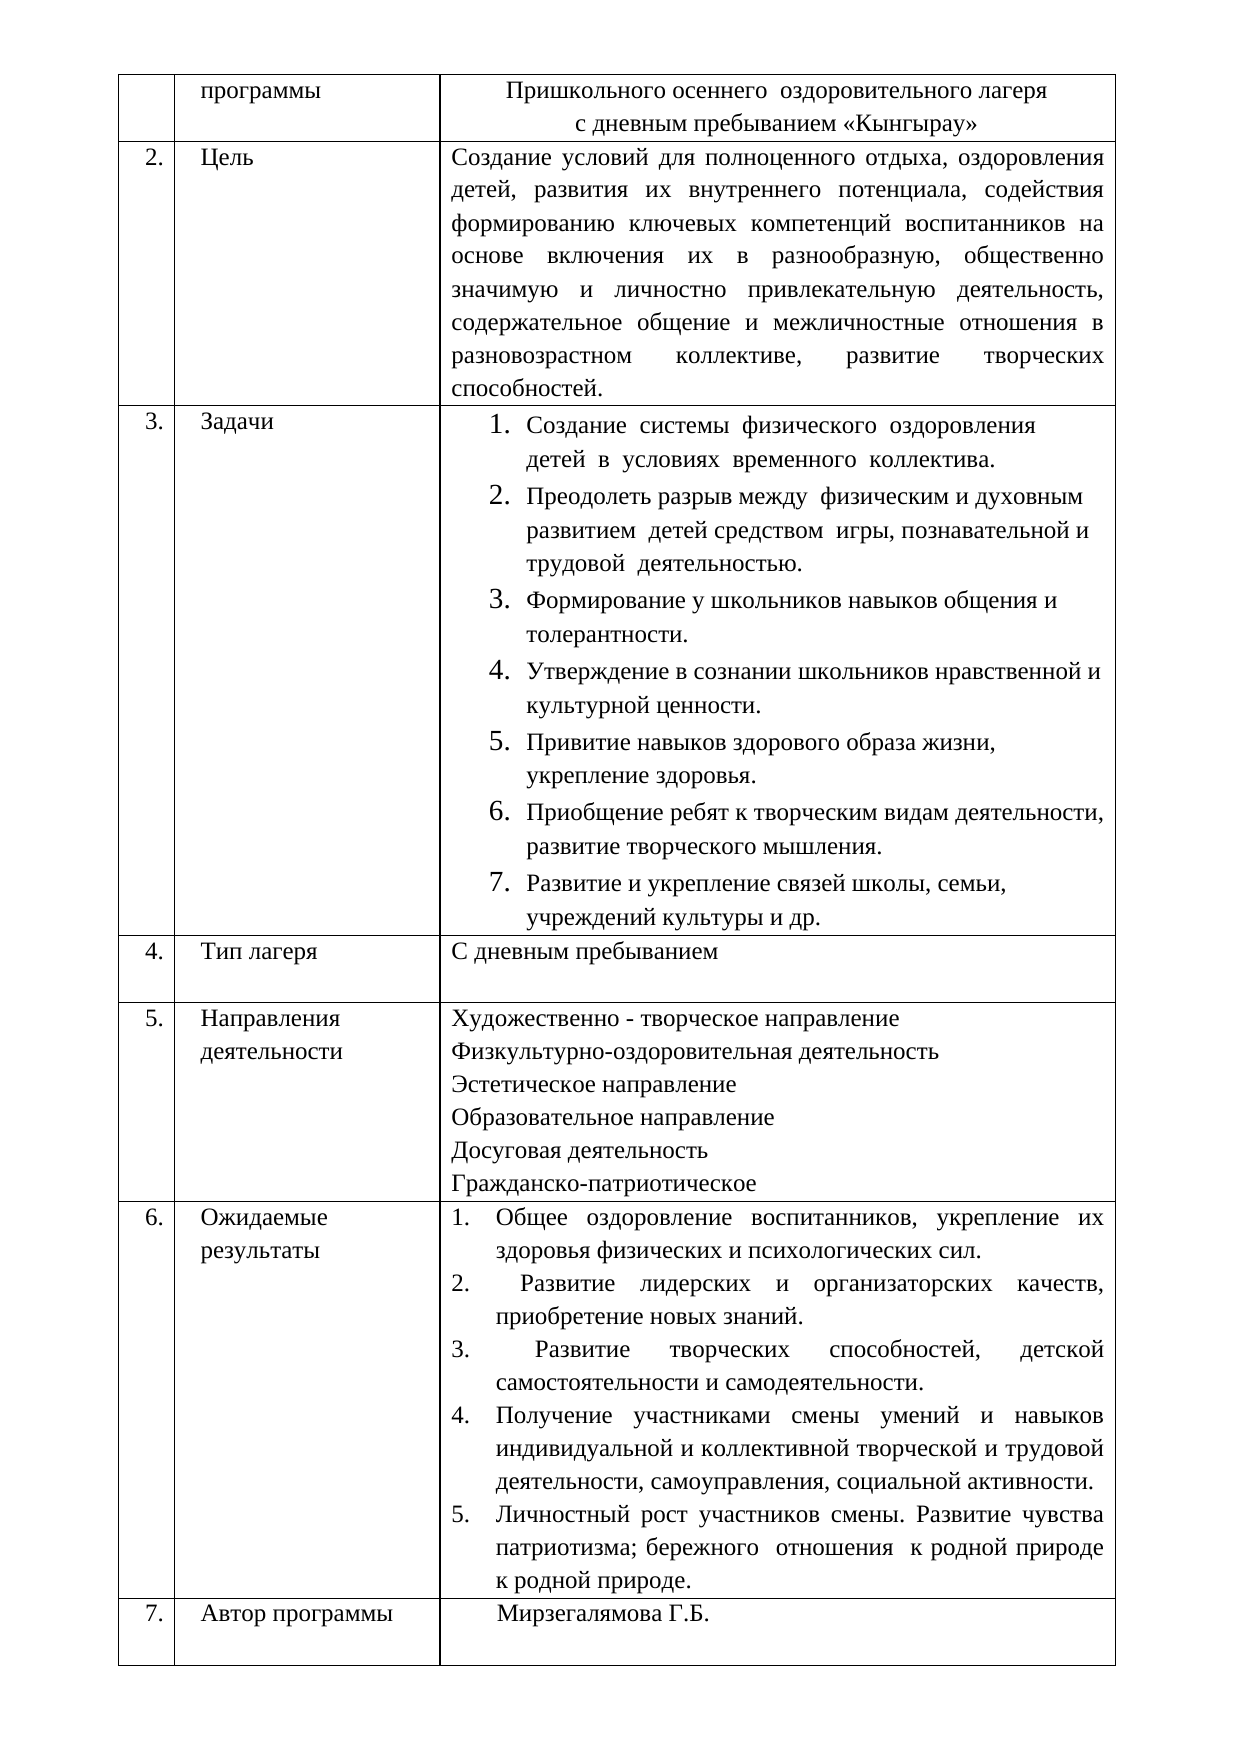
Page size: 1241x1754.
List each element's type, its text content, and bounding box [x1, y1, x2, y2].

table_cell [119, 1202, 174, 1597]
table_cell Задачи [175, 406, 439, 935]
table_cell [119, 406, 174, 935]
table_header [441, 75, 1115, 141]
table_cell Общее оздоровление воспитанников, укрепление их здоровья физических и психологических сил. Развитие лидерских и организаторских качеств, приобретение новых знаний. Развитие творческих способностей, детской самостоятельности и самодеятельности. Получение участниками смены умений и навыков индивидуальной и коллективной творческой и трудовой деятельности, самоуправления, социальной активности. Личностный рост участников смены. Развитие чувства патриотизма; бережного отношения к родной природе к родной природе. [441, 1202, 1115, 1597]
table_cell Ожидаемые результаты [175, 1202, 439, 1597]
table_cell С дневным пребыванием [441, 936, 1115, 1002]
table_cell Цель [175, 142, 439, 405]
table_cell Художественно - творческое направление Физкультурно-оздоровительная деятельность Эстетическое направление Образовательное направление Досуговая деятельность Гражданско-патриотическое [441, 1003, 1115, 1201]
table_cell Направления деятельности [175, 1003, 439, 1201]
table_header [175, 75, 439, 141]
table_header [119, 75, 174, 141]
table_cell [119, 1599, 174, 1664]
table_cell Создание системы физического оздоровления детей в условиях временного коллектива. Преодолеть разрыв между физическим и духовным развитием детей средством игры, познавательной и трудовой деятельностью. Формирование у школьников навыков общения и толерантности. Утверждение в сознании школьников нравственной и культурной ценности. Привитие навыков здорового образа жизни, укрепление здоровья. Приобщение ребят к творческим видам деятельности, развитие творческого мышления. Развитие и укрепление связей школы, семьи, учреждений культуры и др. [441, 406, 1115, 935]
table_cell Мирзегалямова Г.Б. [441, 1599, 1115, 1664]
table_cell [119, 936, 174, 1002]
table_cell Создание условий для полноценного отдыха, оздоровления детей, развития их внутреннего потенциала, содействия формированию ключевых компетенций воспитанников на основе включения их в разнообразную, общественно значимую и личностно привлекательную деятельность, содержательное общение и межличностные отношения в разновозрастном коллективе, развитие творческих способностей. [441, 142, 1115, 405]
table_cell [119, 1003, 174, 1201]
table_cell Тип лагеря [175, 936, 439, 1002]
table_cell [119, 142, 174, 405]
table_cell Автор программы [175, 1599, 439, 1664]
